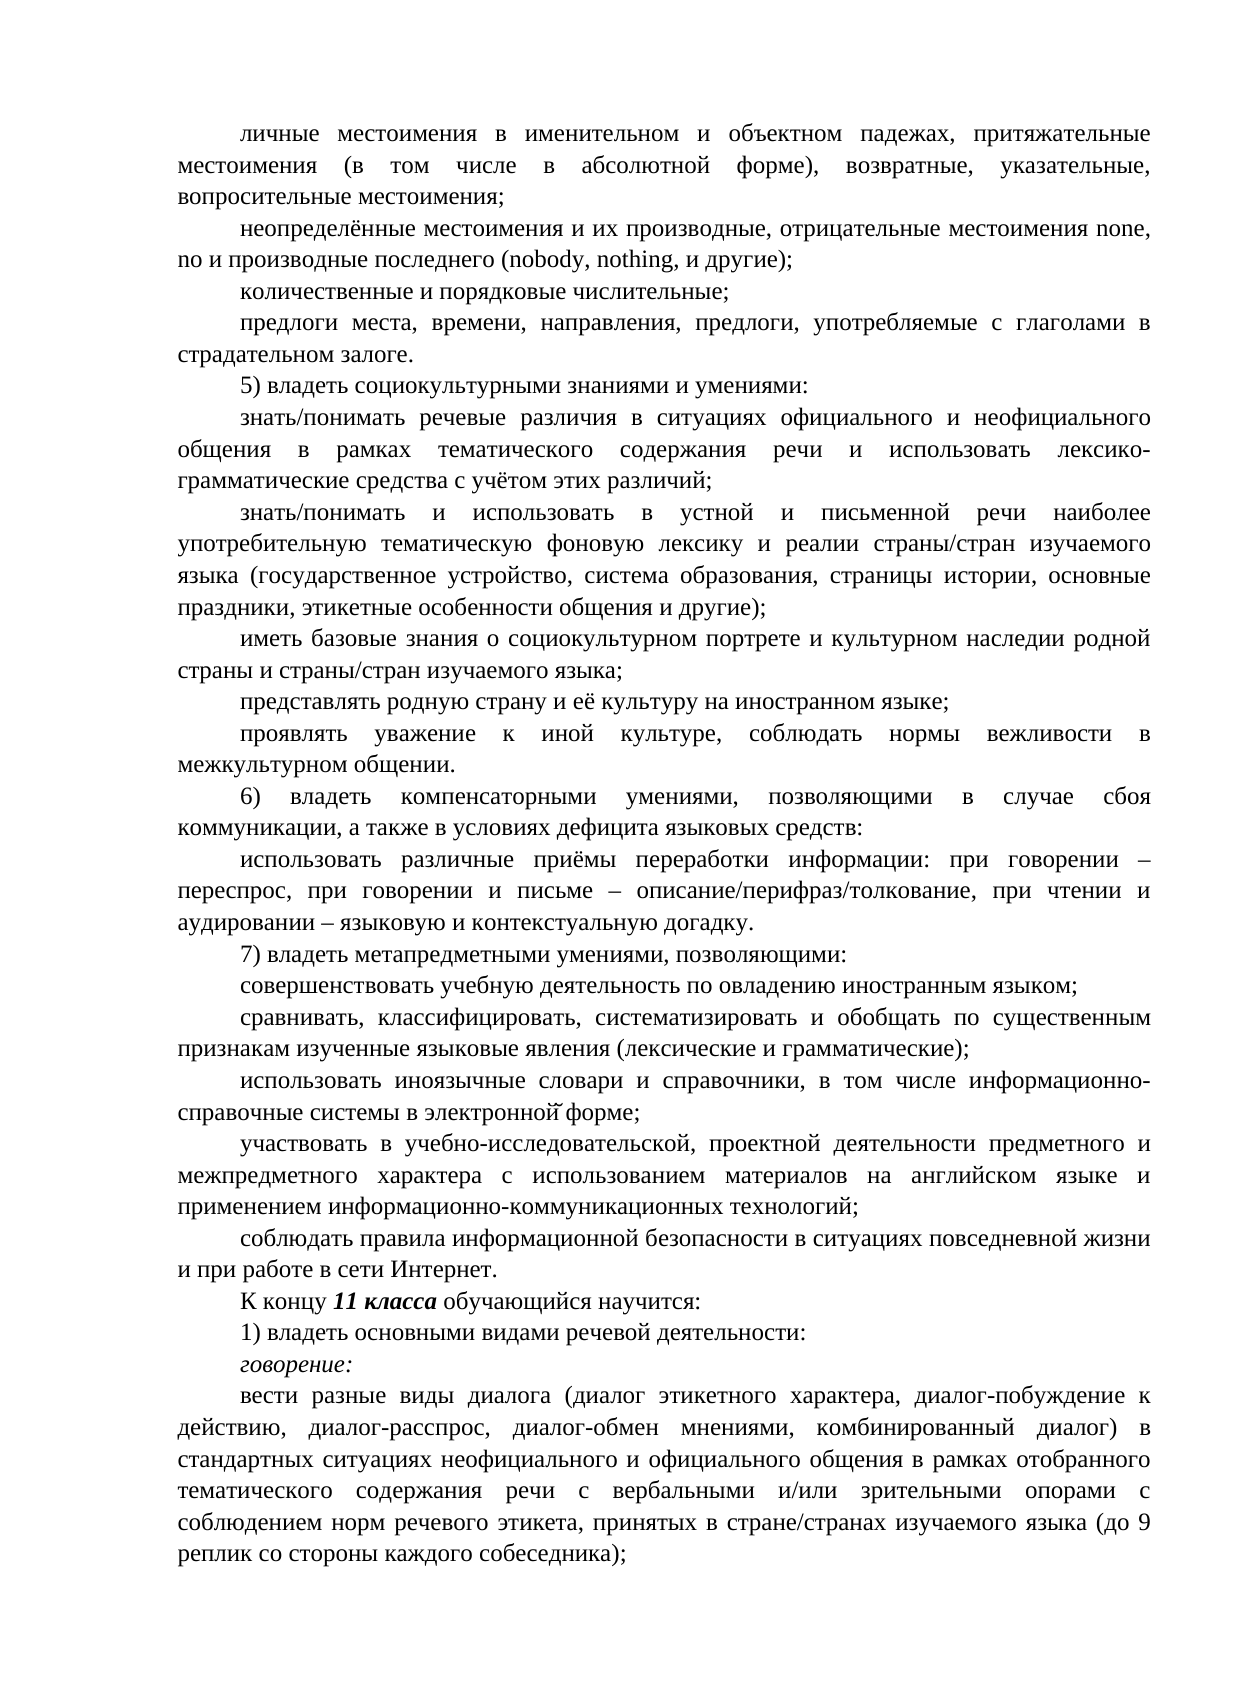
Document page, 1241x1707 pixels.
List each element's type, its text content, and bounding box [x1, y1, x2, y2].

text неопределённые местоимения и их производные, отрицательные местоимения none, no и производные последнего (nobody, nothing, и другие); [177, 213, 1152, 273]
text соблюдать правила информационной безопасности в ситуациях повседневной жизни и при работе в сети Интернет. [177, 1223, 1152, 1283]
text 6) владеть компенсаторными умениями, позволяющими в случае сбоя коммуникации, а также в условиях дефицита языковых средств: [177, 781, 1152, 841]
text говорение: [177, 1349, 1152, 1378]
text представлять родную страну и её культуру на иностранном языке; [177, 686, 1152, 715]
text сравнивать, классифицировать, систематизировать и обобщать по существенным признакам изученные языковые явления (лексические и грамматические); [177, 1002, 1152, 1062]
text количественные и порядковые числительные; [177, 276, 1152, 305]
text иметь базовые знания о социокультурном портрете и культурном наследии родной страны и страны/стран изучаемого языка; [177, 623, 1152, 683]
text личные местоимения в именительном и объектном падежах, притяжательные местоимения (в том числе в абсолютной форме), возвратные, указательные, вопросительные местоимения; [177, 118, 1152, 210]
text предлоги места, времени, направления, предлоги, употребляемые с глаголами в страдательном залоге. [177, 307, 1152, 368]
text использовать различные приёмы переработки информации: при говорении – переспрос, при говорении и письме – описание/перифраз/толкование, при чтении и аудировании – языковую и контекстуальную догадку. [177, 844, 1152, 936]
text использовать иноязычные словари и справочники, в том числе информационно-справочные системы в электронной̆ форме; [177, 1065, 1152, 1125]
text знать/понимать и использовать в устной и письменной речи наиболее употребительную тематическую фоновую лексику и реалии страны/стран изучаемого языка (государственное устройство, система образования, страницы истории, основные праздники, этикетные особенности общения и другие); [177, 497, 1152, 620]
text К концу 11 класса обучающийся научится: [177, 1286, 1152, 1315]
text участвовать в учебно-исследовательской, проектной деятельности предметного и межпредметного характера с использованием материалов на английском языке и применением информационно-коммуникационных технологий; [177, 1128, 1152, 1220]
text 5) владеть социокультурными знаниями и умениями: [177, 371, 1152, 399]
text проявлять уважение к иной культуре, соблюдать нормы вежливости в межкультурном общении. [177, 718, 1152, 778]
text знать/понимать речевые различия в ситуациях официального и неофициального общения в рамках тематического содержания речи и использовать лексико-грамматические средства с учётом этих различий; [177, 402, 1152, 494]
text 1) владеть основными видами речевой деятельности: [177, 1317, 1152, 1346]
text вести разные виды диалога (диалог этикетного характера, диалог-побуждение к действию, диалог-расспрос, диалог-обмен мнениями, комбинированный диалог) в стандартных ситуациях неофициального и официального общения в рамках отобранного тематического содержания речи с вербальными и/или зрительными опорами с соблюдением норм речевого этикета, принятых в стране/странах изучаемого языка (до 9 реплик со стороны каждого собеседника); [177, 1381, 1152, 1567]
text 7) владеть метапредметными умениями, позволяющими: [177, 939, 1152, 967]
text совершенствовать учебную деятельность по овладению иностранным языком; [177, 970, 1152, 999]
